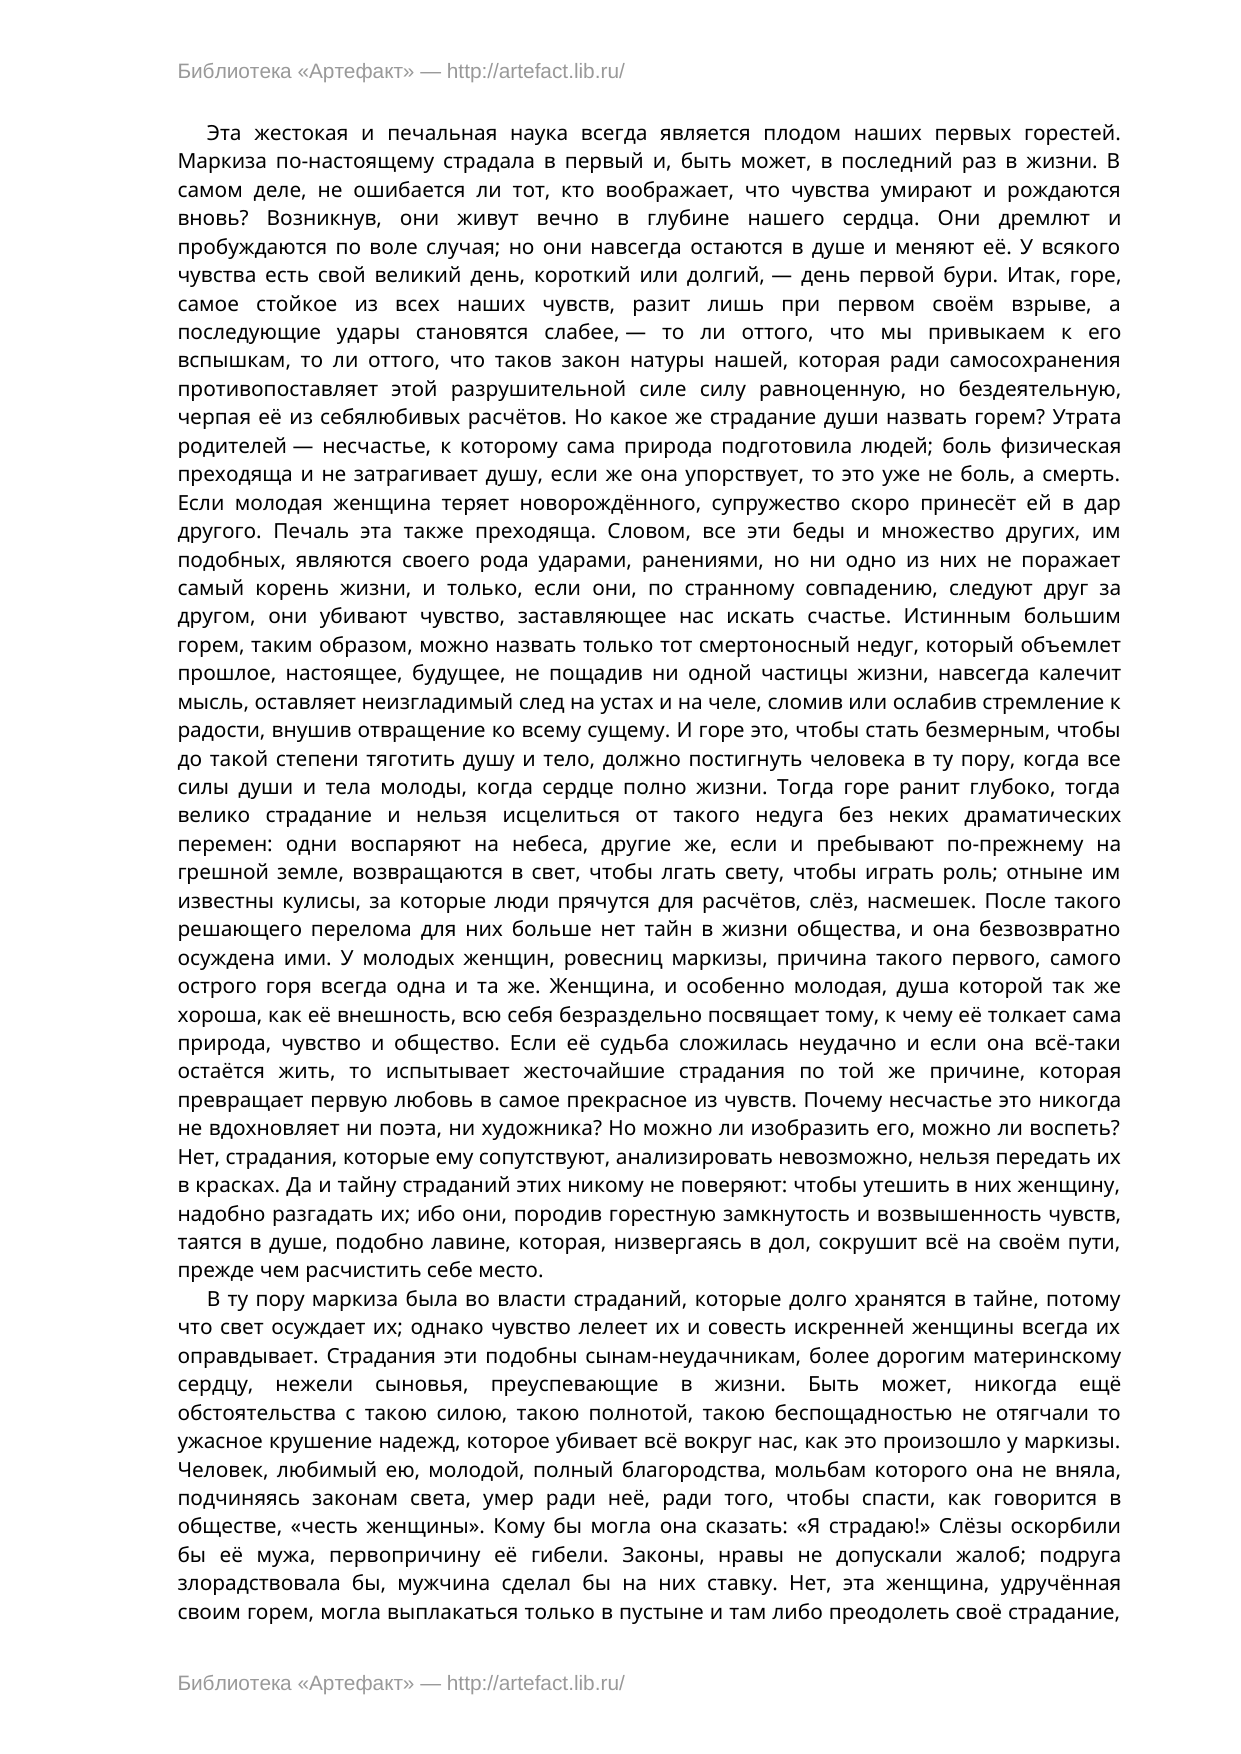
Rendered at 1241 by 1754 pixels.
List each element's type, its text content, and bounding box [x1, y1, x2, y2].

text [177, 1284, 1122, 1625]
text Эта жестокая и печальная наука всегда является плодом наших первых горестей. Маркиза по-настоящему страдала в первый и, быть может, в последний раз в жизни. В самом деле, не ошибается ли тот, кто воображает, что чувства умирают и рождаются вновь? Возникнув, они живут вечно в глубине нашего сердца. Они дремлют и пробуждаются по воле случая; но они навсегда остаются в душе и меняют её. У всякого чувства есть свой великий день, короткий или долгий, — день первой бури. Итак, горе, самое стойкое из всех наших чувств, разит лишь при первом своём взрыве, а последующие удары становятся слабее, — то ли оттого, что мы привыкаем к его вспышкам, то ли оттого, что таков закон натуры нашей, которая ради самосохранения противопоставляет этой разрушительной силе силу равноценную, но бездеятельную, черпая её из себялюбивых расчётов. Но какое же страдание души назвать горем? Утрата родителей — несчастье, к которому сама природа подготовила людей; боль физическая преходяща и не затрагивает душу, если же она упорствует, то это уже не боль, а смерть. Если молодая женщина теряет новорождённого, супружество скоро принесёт ей в дар другого. Печаль эта также преходяща. Словом, все эти беды и множество других, им подобных, являются своего рода ударами, ранениями, но ни одно из них не поражает самый корень жизни, и только, если они, по странному совпадению, следуют друг за другом, они убивают чувство, заставляющее нас искать счастье. Истинным большим горем, таким образом, можно назвать только тот смертоносный недуг, который объемлет прошлое, настоящее, будущее, не пощадив ни одной частицы жизни, навсегда калечит мысль, оставляет неизгладимый след на устах и на челе, сломив или ослабив стремление к радости, внушив отвращение ко всему сущему. И горе это, чтобы стать безмерным, чтобы до такой степени тяготить душу и тело, должно постигнуть человека в ту пору, когда все силы души и тела молоды, когда сердце полно жизни. Тогда горе ранит глубоко, тогда велико страдание и нельзя исцелиться от такого недуга без неких драматических перемен: одни воспаряют на небеса, другие же, если и пребывают по-прежнему на грешной земле, возвращаются в свет, чтобы лгать свету, чтобы играть роль; отныне им известны кулисы, за которые люди прячутся для расчётов, слёз, насмешек. После такого решающего перелома для них больше нет тайн в жизни общества, и она безвозвратно осуждена ими. У молодых женщин, ровесниц маркизы, причина такого первого, самого острого горя всегда одна и та же. Женщина, и особенно молодая, душа которой так же хороша, как её внешность, всю себя безраздельно посвящает тому, к чему её толкает сама природа, чувство и общество. Если её судьба сложилась неудачно и если она всё-таки остаётся жить, то испытывает жесточайшие страдания по той же причине, которая превращает первую любовь в самое прекрасное из чувств. Почему несчастье это никогда не вдохновляет ни поэта, ни художника? Но можно ли изобразить его, можно ли воспеть? Нет, страдания, которые ему сопутствуют, анализировать невозможно, нельзя передать их в красках. Да и тайну страданий этих никому не поверяют: чтобы утешить в них женщину, надобно разгадать их; ибо они, породив горестную замкнутость и возвышенность чувств, таятся в душе, подобно лавине, которая, низвергаясь в дол, сокрушит всё на своём пути, прежде чем расчистить себе место. [177, 118, 1122, 1284]
